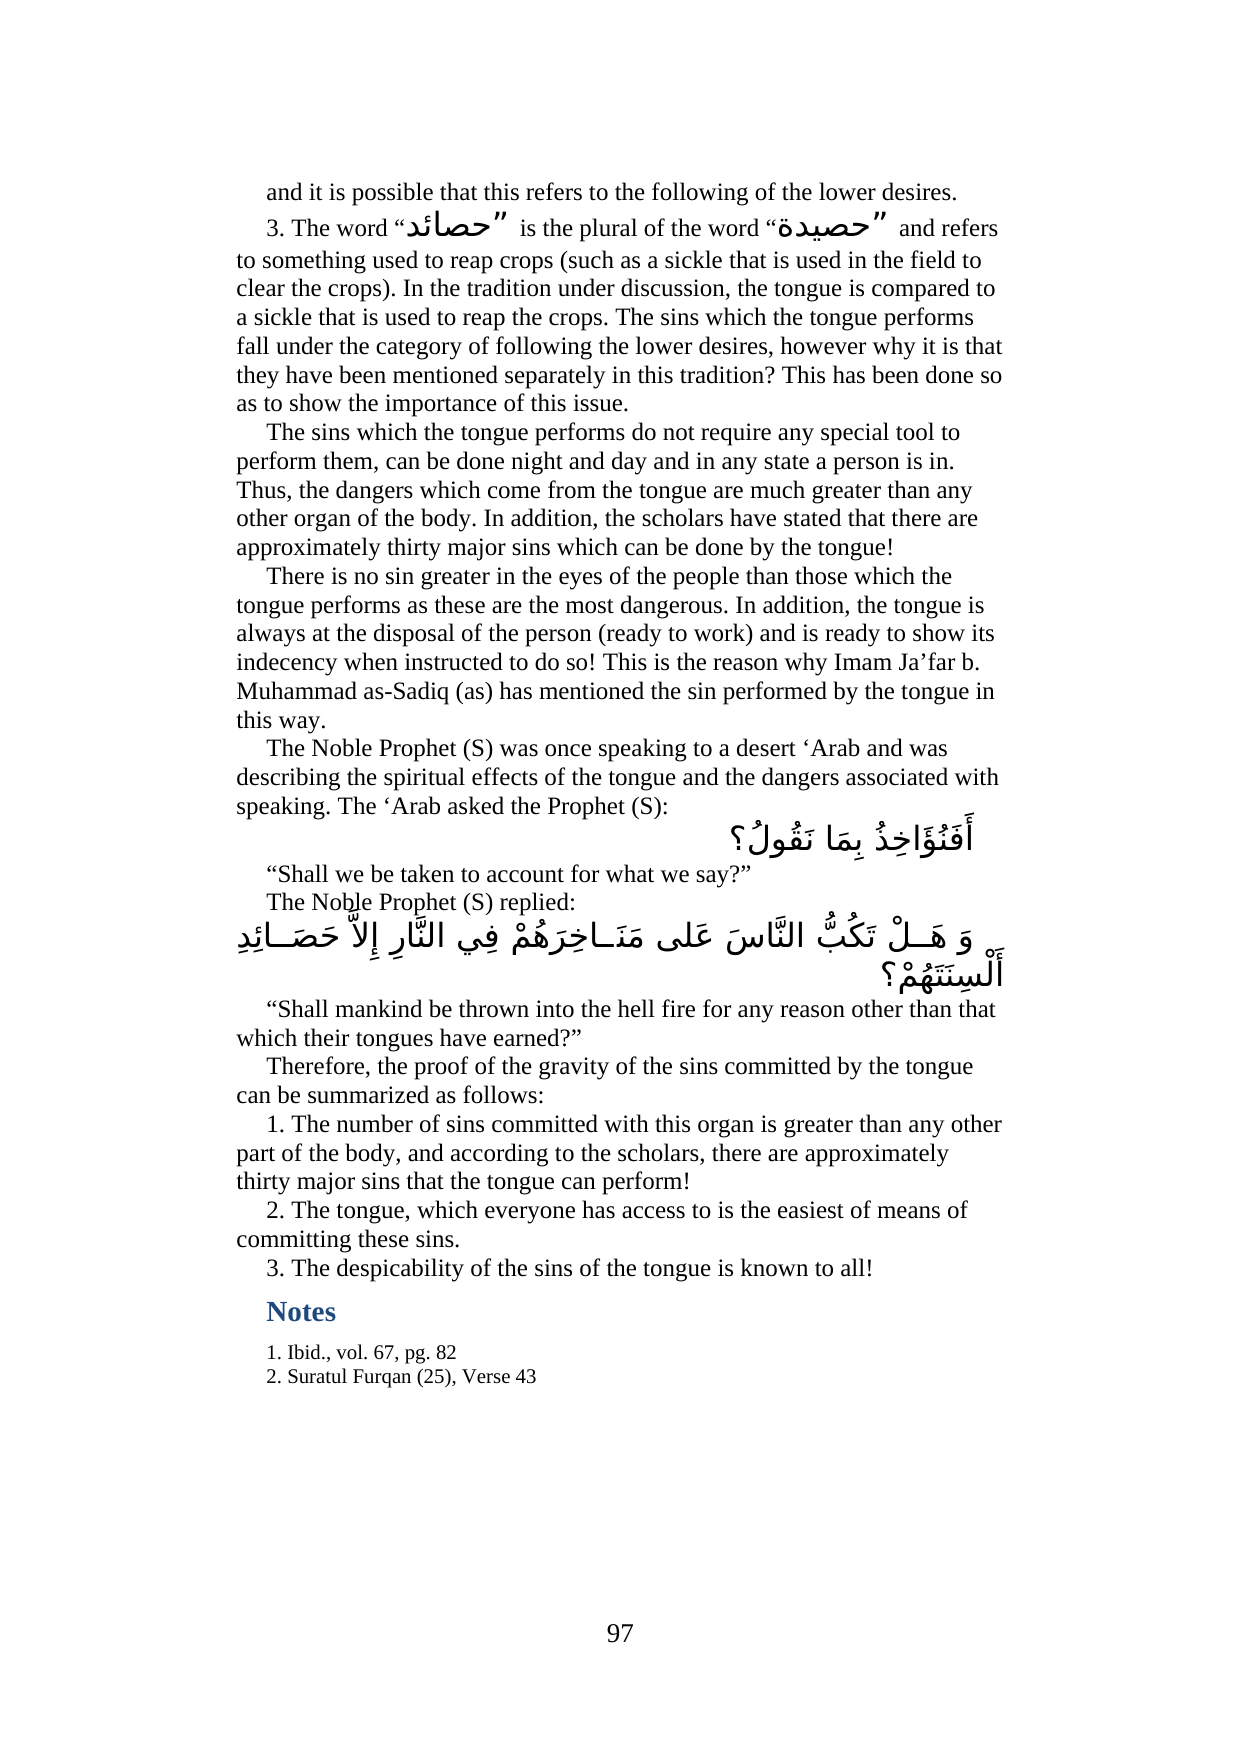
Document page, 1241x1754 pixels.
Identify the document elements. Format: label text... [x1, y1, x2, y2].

text The Noble Prophet (S) was once speaking to a desert ‘Arab and was describing the spiritual effects of the tongue and the dangers associated with speaking. The ‘Arab asked the Prophet (S): [236, 733, 1004, 820]
text and it is possible that this refers to the following of the lower desires. [236, 177, 1004, 206]
text Therefore, the proof of the gravity of the sins committed by the tongue can be summarized as follows: [236, 1051, 1004, 1109]
text 3. The despicability of the sins of the tongue is known to all! [236, 1253, 1004, 1281]
text The sins which the tongue performs do not require any special tool to perform them, can be done night and day and in any state a person is in. Thus, the dangers which come from the tongue are much greater than any other organ of the body. In addition, the scholars have stated that there are approximately thirty major sins which can be done by the tongue! [236, 417, 1004, 561]
text 2. The tongue, which everyone has access to is the easiest of means of committing these sins. [236, 1195, 1004, 1253]
subtitle Notes [236, 1294, 1004, 1327]
text The Noble Prophet (S) replied: [236, 887, 1004, 916]
text وَ هَلْ تَكُبُّ النَّاسَ عَلى مَنَاخِرَهُمْ فِي النَّارِ إِلاَّ حَصَائِدِ أَلْسِنَتَهُمْ؟ [236, 916, 1004, 994]
text أَفَنُؤَاخِذُ بِمَا نَقُولُ؟ [236, 820, 1004, 859]
text 3. The word “حصائد” is the plural of the word “حصيدة” and refers to something used to reap crops (such as a sickle that is used in the field to clear the crops). In the tradition under discussion, the tongue is compared to a sickle that is used to reap the crops. The sins which the tongue performs fall under the category of following the lower desires, however why it is that they have been mentioned separately in this tradition? This has been done so as to show the importance of this issue. [236, 206, 1004, 417]
text “Shall we be taken to account for what we say?” [236, 859, 1004, 887]
text 1. The number of sins committed with this organ is greater than any other part of the body, and according to the scholars, there are approximately thirty major sins that the tongue can perform! [236, 1109, 1004, 1195]
text 2. Suratul Furqan (25), Verse 43 [236, 1364, 1004, 1388]
text “Shall mankind be thrown into the hell fire for any reason other than that which their tongues have earned?” [236, 994, 1004, 1051]
text 1. Ibid., vol. 67, pg. 82 [236, 1340, 1004, 1364]
text There is no sin greater in the eyes of the people than those which the tongue performs as these are the most dangerous. In addition, the tongue is always at the disposal of the person (ready to work) and is ready to show its indecency when instructed to do so! This is the reason why Imam Ja’far b. Muhammad as-Sadiq (as) has mentioned the sin performed by the tongue in this way. [236, 561, 1004, 733]
